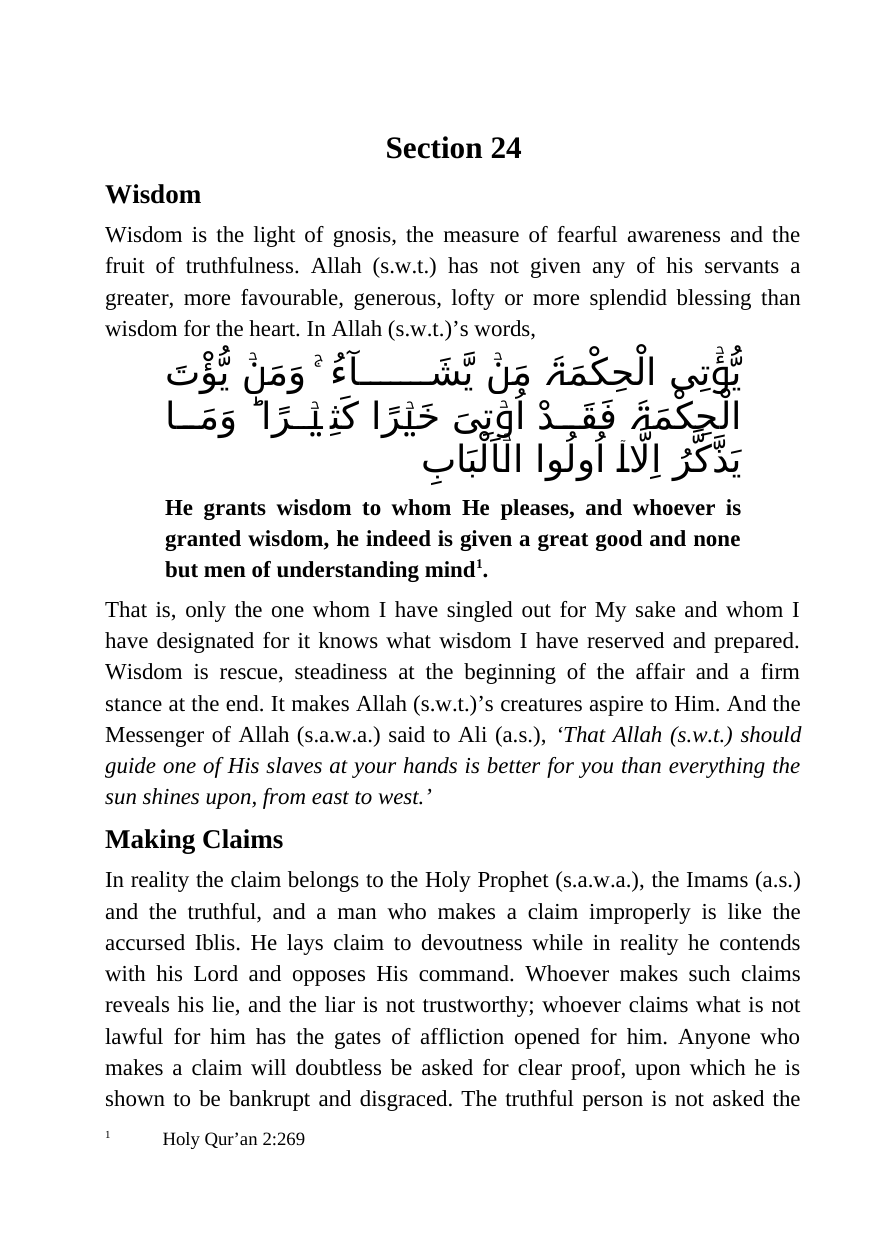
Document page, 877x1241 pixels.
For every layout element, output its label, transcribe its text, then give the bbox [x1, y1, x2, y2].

subtitle Section 24 [105, 129, 802, 166]
text Wisdom is the light of gnosis, the measure of fearful awareness and the fruit of truthfulness. Allah (s.w.t.) has not given any of his servants a greater, more favourable, generous, lofty or more splendid blessing than wisdom for the heart. In Allah (s.w.t.)’s words, [105, 217, 802, 342]
text That is, only the one whom I have singled out for My sake and whom I have designated for it knows what wisdom I have reserved and prepared. Wisdom is rescue, steadiness at the beginning of the affair and a firm stance at the end. It makes Allah (s.w.t.)’s creatures aspire to Him. And the Messenger of Allah (s.a.w.a.) said to Ali (a.s.), ‘That Allah (s.w.t.) should guide one of His slaves at your hands is better for you than everything the sun shines upon, from east to west.’ [105, 592, 802, 811]
subtitle Making Claims [105, 823, 802, 854]
text He grants wisdom to whom He pleases, and whoever is granted wisdom, he indeed is given a great good and none but men of understanding mind. [165, 490, 742, 584]
subtitle Wisdom [105, 178, 802, 209]
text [105, 863, 802, 1113]
text یُّؤۡتِی الْحِكْمَۃَ مَنۡ یَّشَآءُ ۚ وَمَنۡ یُّؤْتَ الْحِكْمَۃَ فَقَدْ اُوۡتِیَ خَیۡرًا کَثِیۡرًا ؕ وَمَا یَذَّکَّرُ اِلَّاۤ اُولُوا الۡاَلْبَابِ [165, 351, 742, 482]
